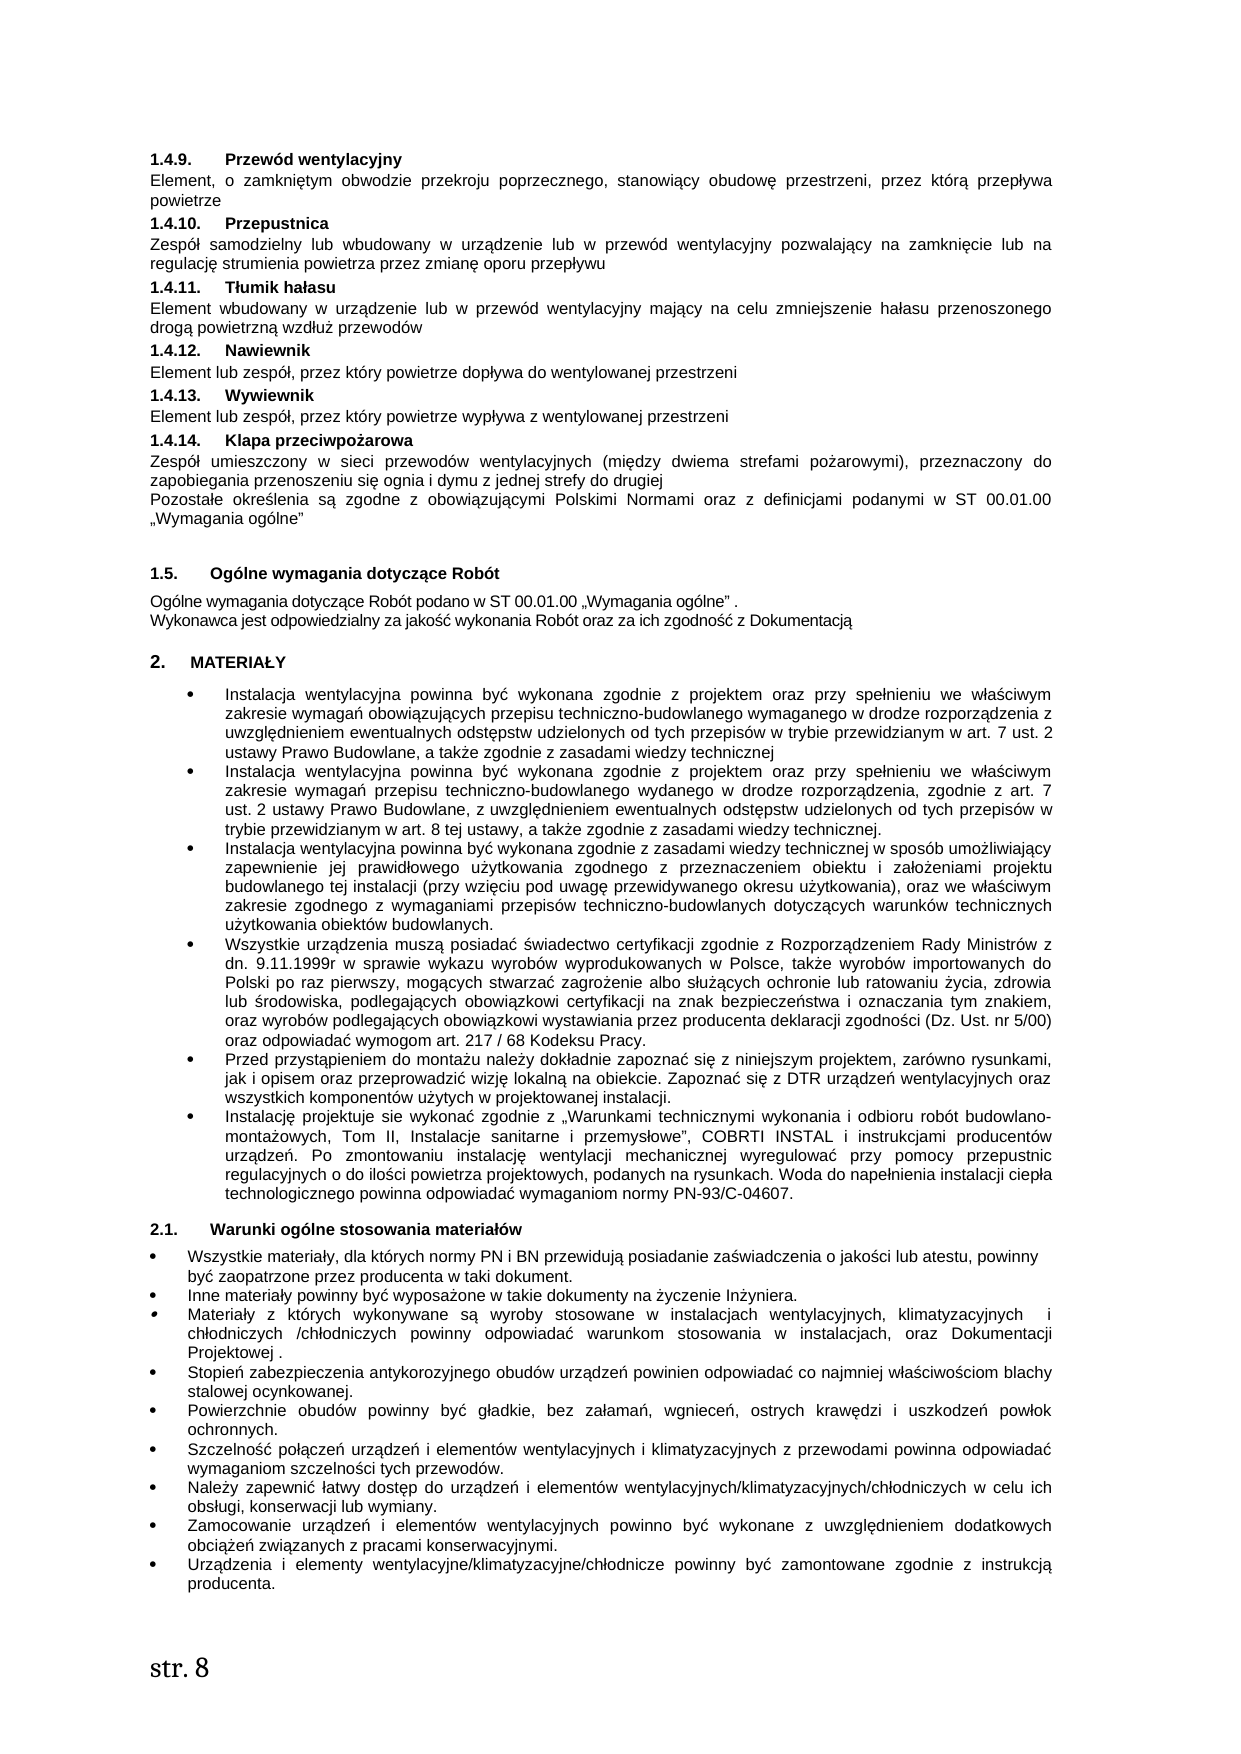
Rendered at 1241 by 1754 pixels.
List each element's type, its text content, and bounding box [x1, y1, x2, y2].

subtitle Przewód wentylacyjny [150, 150, 1053, 169]
list Stopień zabezpieczenia antykorozyjnego obudów urządzeń powinien odpowiadać co najmniej właściwościom blachy stalowej ocynkowanej. [150, 1362, 1053, 1401]
subtitle Ogólne wymagania dotyczące Robót [150, 564, 1053, 583]
list Instalacja wentylacyjna powinna być wykonana zgodnie z zasadami wiedzy technicznej w sposób umożliwiający zapewnienie jej prawidłowego użytkowania zgodnego z przeznaczeniem obiektu i założeniami projektu budowlanego tej instalacji (przy wzięciu pod uwagę przewidywanego okresu użytkowania), oraz we właściwym zakresie zgodnego z wymaganiami przepisów techniczno-budowlanych dotyczących warunków technicznych użytkowania obiektów budowlanych. [187, 838, 1053, 934]
subtitle Nawiewnik [150, 341, 1053, 360]
list Należy zapewnić łatwy dostęp do urządzeń i elementów wentylacyjnych/klimatyzacyjnych/chłodniczych w celu ich obsługi, konserwacji lub wymiany. [150, 1478, 1053, 1516]
subtitle Klapa przeciwpożarowa [150, 430, 1053, 449]
subtitle MATERIAŁY [150, 651, 1053, 672]
text Element lub zespół, przez który powietrze wypływa z wentylowanej przestrzeni [150, 407, 1053, 426]
text Element wbudowany w urządzenie lub w przewód wentylacyjny mający na celu zmniejszenie hałasu przenoszonego drogą powietrzną wzdłuż przewodów [150, 299, 1053, 337]
list Wszystkie materiały, dla których normy PN i BN przewidują posiadanie zaświadczenia o jakości lub atestu, powinny być zaopatrzone przez producenta w taki dokument. [150, 1247, 1053, 1286]
text Zespół samodzielny lub wbudowany w urządzenie lub w przewód wentylacyjny pozwalający na zamknięcie lub na regulację strumienia powietrza przez zmianę oporu przepływu [150, 235, 1053, 273]
text Pozostałe określenia są zgodne z obowiązującymi Polskimi Normami oraz z definicjami podanymi w ST 00.01.00 „Wymagania ogólne” [150, 490, 1053, 528]
list Instalację projektuje sie wykonać zgodnie z „Warunkami technicznymi wykonania i odbioru robót budowlano-montażowych, Tom II, Instalacje sanitarne i przemysłowe”, COBRTI INSTAL i instrukcjami producentów urządzeń. Po zmontowaniu instalację wentylacji mechanicznej wyregulować przy pomocy przepustnic regulacyjnych o do ilości powietrza projektowych, podanych na rysunkach. Woda do napełnienia instalacji ciepła technologicznego powinna odpowiadać wymaganiom normy PN-93/C-04607. [187, 1107, 1053, 1203]
list Wszystkie urządzenia muszą posiadać świadectwo certyfikacji zgodnie z Rozporządzeniem Rady Ministrów z dn. 9.11.1999r w sprawie wykazu wyrobów wyprodukowanych w Polsce, także wyrobów importowanych do Polski po raz pierwszy, mogących stwarzać zagrożenie albo służących ochronie lub ratowaniu życia, zdrowia lub środowiska, podlegających obowiązkowi certyfikacji na znak bezpieczeństwa i oznaczania tym znakiem, oraz wyrobów podlegających obowiązkowi wystawiania przez producenta deklaracji zgodności (Dz. Ust. nr 5/00) oraz odpowiadać wymogom art. 217 / 68 Kodeksu Pracy. [187, 934, 1053, 1049]
list Materiały z których wykonywane są wyroby stosowane w instalacjach wentylacyjnych, klimatyzacyjnych i chłodniczych /chłodniczych powinny odpowiadać warunkom stosowania w instalacjach, oraz Dokumentacji Projektowej . [150, 1305, 1053, 1362]
subtitle Warunki ogólne stosowania materiałów [150, 1220, 1053, 1239]
subtitle Tłumik hałasu [150, 277, 1053, 297]
text Zespół umieszczony w sieci przewodów wentylacyjnych (między dwiema strefami pożarowymi), przeznaczony do zapobiegania przenoszeniu się ognia i dymu z jednej strefy do drugiej [150, 452, 1053, 490]
text Element, o zamkniętym obwodzie przekroju poprzecznego, stanowiący obudowę przestrzeni, przez którą przepływa powietrze [150, 171, 1053, 209]
list Szczelność połączeń urządzeń i elementów wentylacyjnych i klimatyzacyjnych z przewodami powinna odpowiadać wymaganiom szczelności tych przewodów. [150, 1439, 1053, 1478]
list Zamocowanie urządzeń i elementów wentylacyjnych powinno być wykonane z uwzględnieniem dodatkowych obciążeń związanych z pracami konserwacyjnymi. [150, 1516, 1053, 1555]
subtitle Wywiewnik [150, 386, 1053, 405]
list Przed przystąpieniem do montażu należy dokładnie zapoznać się z niniejszym projektem, zarówno rysunkami, jak i opisem oraz przeprowadzić wizję lokalną na obiekcie. Zapoznać się z DTR urządzeń wentylacyjnych oraz wszystkich komponentów użytych w projektowanej instalacji. [187, 1049, 1053, 1107]
list Instalacja wentylacyjna powinna być wykonana zgodnie z projektem oraz przy spełnieniu we właściwym zakresie wymagań obowiązujących przepisu techniczno-budowlanego wymaganego w drodze rozporządzenia z uwzględnieniem ewentualnych odstępstw udzielonych od tych przepisów w trybie przewidzianym w art. 7 ust. 2 ustawy Prawo Budowlane, a także zgodnie z zasadami wiedzy technicznej [187, 685, 1053, 762]
text Ogólne wymagania dotyczące Robót podano w ST 00.01.00 „Wymagania ogólne” . [150, 592, 1053, 611]
text Element lub zespół, przez który powietrze dopływa do wentylowanej przestrzeni [150, 362, 1053, 382]
list Powierzchnie obudów powinny być gładkie, bez załamań, wgnieceń, ostrych krawędzi i uszkodzeń powłok ochronnych. [150, 1401, 1053, 1439]
list Urządzenia i elementy wentylacyjne/klimatyzacyjne/chłodnicze powinny być zamontowane zgodnie z instrukcją producenta. [150, 1555, 1053, 1593]
list Inne materiały powinny być wyposażone w takie dokumenty na życzenie Inżyniera. [150, 1286, 1053, 1305]
list Instalacja wentylacyjna powinna być wykonana zgodnie z projektem oraz przy spełnieniu we właściwym zakresie wymagań przepisu techniczno-budowlanego wydanego w drodze rozporządzenia, zgodnie z art. 7 ust. 2 ustawy Prawo Budowlane, z uwzględnieniem ewentualnych odstępstw udzielonych od tych przepisów w trybie przewidzianym w art. 8 tej ustawy, a także zgodnie z zasadami wiedzy technicznej. [187, 762, 1053, 838]
text Wykonawca jest odpowiedzialny za jakość wykonania Robót oraz za ich zgodność z Dokumentacją [150, 611, 1053, 630]
subtitle Przepustnica [150, 214, 1053, 233]
